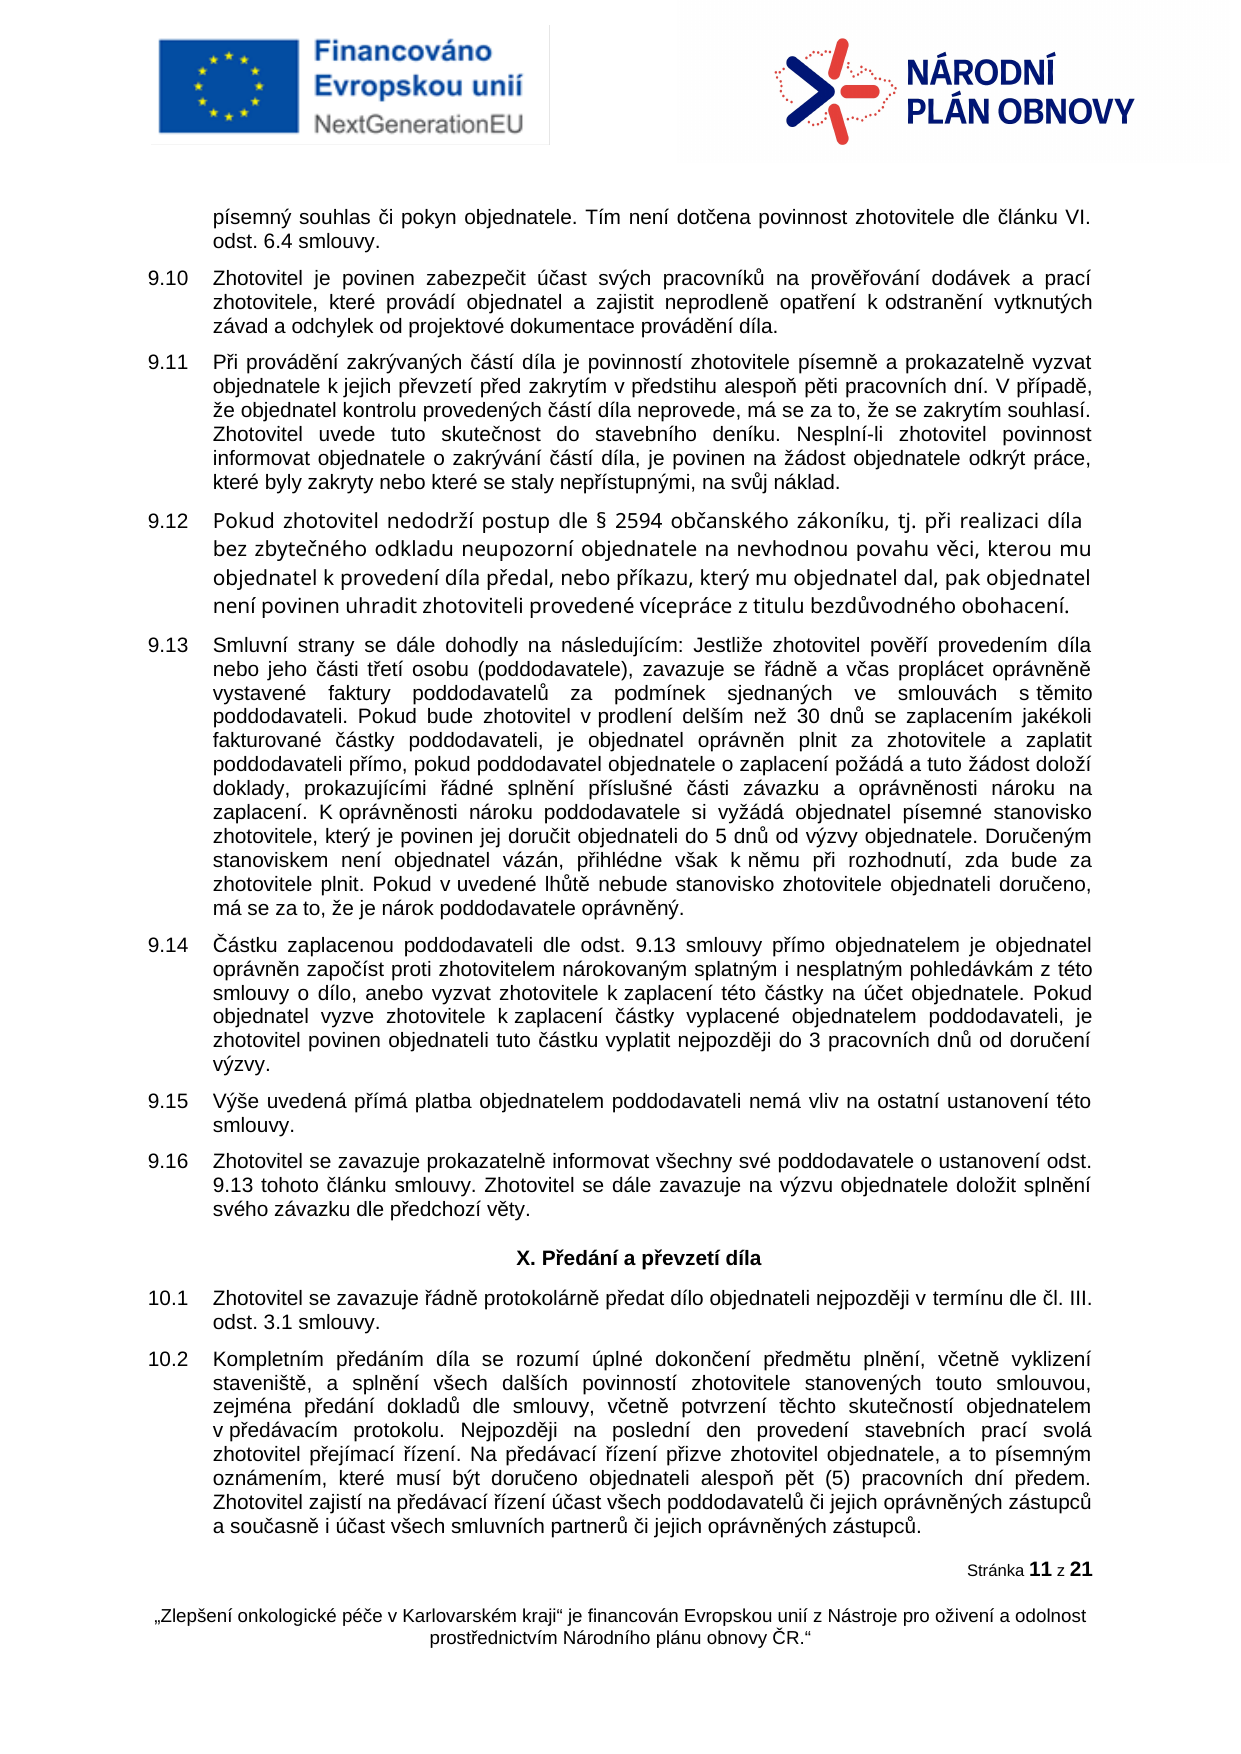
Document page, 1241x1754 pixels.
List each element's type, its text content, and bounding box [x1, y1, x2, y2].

list Zhotovitel se zavazuje řádně protokolárně předat dílo objednateli nejpozději v termínu dle čl. III. odst. 3.1 smlouvy. [148, 1286, 1093, 1334]
list Zhotovitel se zavazuje prokazatelně informovat všechny své poddodavatele o ustanovení odst. 9.13 tohoto článku smlouvy. Zhotovitel se dále zavazuje na výzvu objednatele doložit splnění svého závazku dle předchozí věty. [148, 1149, 1093, 1221]
picture [676, 0, 1229, 166]
list Výše uvedená přímá platba objednatelem poddodavateli nemá vliv na ostatní ustanovení této smlouvy. [148, 1089, 1093, 1137]
picture [149, 25, 550, 143]
list Částku zaplacenou poddodavateli dle odst. 9.13 smlouvy přímo objednatelem je objednatel oprávněn započíst proti zhotovitelem nárokovaným splatným i nesplatným pohledávkám z této smlouvy o dílo, anebo vyzvat zhotovitele k zaplacení této částky na účet objednatele. Pokud objednatel vyzve zhotovitele k zaplacení částky vyplacené objednatelem poddodavateli, je zhotovitel povinen objednateli tuto částku vyplatit nejpozději do 3 pracovních dnů od doručení výzvy. [148, 932, 1093, 1076]
list Kompletním předáním díla se rozumí úplné dokončení předmětu plnění, včetně vyklizení staveniště, a splnění všech dalších povinností zhotovitele stanovených touto smlouvou, zejména předání dokladů dle smlouvy, včetně potvrzení těchto skutečností objednatelem v předávacím protokolu. Nejpozději na poslední den provedení stavebních prací svolá zhotovitel přejímací řízení. Na předávací řízení přizve zhotovitel objednatele, a to písemným oznámením, které musí být doručeno objednateli alespoň pět (5) pracovních dní předem. Zhotovitel zajistí na předávací řízení účast všech poddodavatelů či jejich oprávněných zástupců a současně i účast všech smluvních partnerů či jejich oprávněných zástupců. [148, 1346, 1093, 1538]
list Zhotovitel je povinen zabezpečit účast svých pracovníků na prověřování dodávek a prací zhotovitele, které provádí objednatel a zajistit neprodleně opatření k odstranění vytknutých závad a odchylek od projektové dokumentace provádění díla. [148, 266, 1093, 337]
list Pokud zhotovitel nedodrží postup dle § 2594 občanského zákoníku, tj. při realizaci díla bez zbytečného odkladu neupozorní objednatele na nevhodnou povahu věci, kterou mu objednatel k provedení díla předal, nebo příkazu, který mu objednatel dal, pak objednatel není povinen uhradit zhotoviteli provedené vícepráce z titulu bezdůvodného obohacení. [148, 506, 1093, 620]
list Smluvní strany se dále dohodly na následujícím: Jestliže zhotovitel pověří provedením díla nebo jeho části třetí osobu (poddodavatele), zavazuje se řádně a včas proplácet oprávněně vystavené faktury poddodavatelů za podmínek sjednaných ve smlouvách s těmito poddodavateli. Pokud bude zhotovitel v prodlení delším než 30 dnů se zaplacením jakékoli fakturované částky poddodavateli, je objednatel oprávněn plnit za zhotovitele a zaplatit poddodavateli přímo, pokud poddodavatel objednatele o zaplacení požádá a tuto žádost doloží doklady, prokazujícími řádné splnění příslušné části závazku a oprávněnosti nároku na zaplacení. K oprávněnosti nároku poddodavatele si vyžádá objednatel písemné stanovisko zhotovitele, který je povinen jej doručit objednateli do 5 dnů od výzvy objednatele. Doručeným stanoviskem není objednatel vázán, přihlédne však k němu při rozhodnutí, zda bude za zhotovitele plnit. Pokud v uvedené lhůtě nebude stanovisko zhotovitele objednateli doručeno, má se za to, že je nárok poddodavatele oprávněný. [148, 632, 1093, 920]
list Při provádění zakrývaných částí díla je povinností zhotovitele písemně a prokazatelně vyzvat objednatele k jejich převzetí před zakrytím v předstihu alespoň pěti pracovních dní. V případě, že objednatel kontrolu provedených částí díla neprovede, má se za to, že se zakrytím souhlasí. Zhotovitel uvede tuto skutečnost do stavebního deníku. Nesplní-li zhotovitel povinnost informovat objednatele o zakrývání částí díla, je povinen na žádost objednatele odkrýt práce, které byly zakryty nebo které se staly nepřístupnými, na svůj náklad. [148, 350, 1093, 494]
list Předání a převzetí díla [185, 1246, 1093, 1270]
